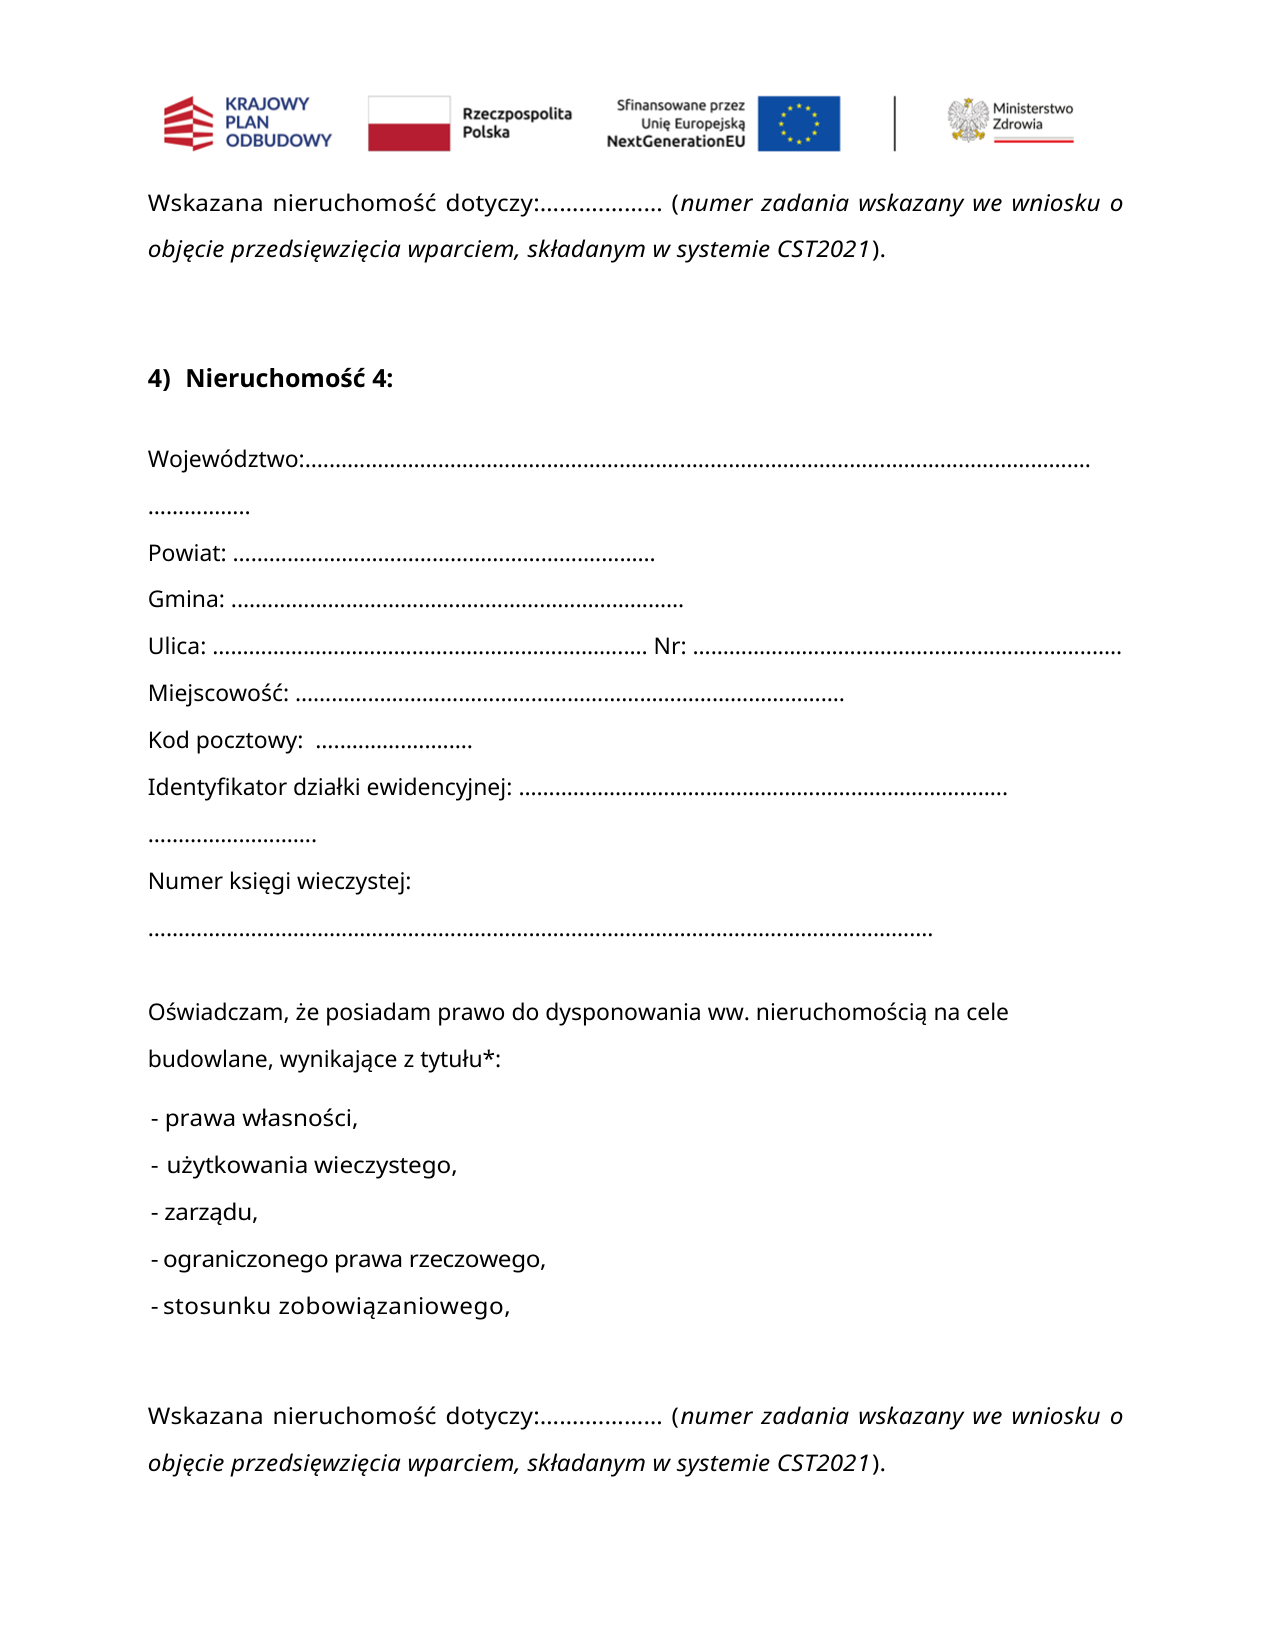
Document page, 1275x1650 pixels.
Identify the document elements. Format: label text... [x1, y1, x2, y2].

text Powiat: …………………………………………………….……… [148, 536, 1127, 568]
text - prawa własności, [151, 1102, 1127, 1133]
text Oświadczam, że posiadam prawo do dysponowania ww. nieruchomością na cele budowlane, wynikające z tytułu*: [148, 996, 1127, 1074]
list Nieruchomość 4: [148, 360, 1127, 394]
text Kod pocztowy: …..…………..……. [148, 724, 1127, 755]
text Województwo:.……………………………………………………..….…………………..………………………………….…………….. [148, 443, 1127, 521]
text - ograniczonego prawa rzeczowego, [151, 1243, 1127, 1274]
text Miejscowość: ………………………………………………………………………………. [148, 677, 1127, 708]
text Ulica: …………………………………………………….…….…. Nr: ………………………………………..………..……..….. [148, 630, 1127, 661]
text - zarządu, [151, 1196, 1127, 1227]
text Gmina: .…………………………………..…………………………… [148, 583, 1127, 614]
text Wskazana nieruchomość dotyczy:……….……… (numer zadania wskazany we wniosku o objęcie przedsięwzięcia wparciem, składanym w systemie CST2021). [148, 186, 1127, 264]
text Numer księgi wieczystej: …………………………………………………………………………………………………………………. [148, 864, 1127, 943]
text - użytkowania wieczystego, [151, 1149, 1127, 1180]
picture [147, 73, 1093, 168]
text Wskazana nieruchomość dotyczy:……….……… (numer zadania wskazany we wniosku o objęcie przedsięwzięcia wparciem, składanym w systemie CST2021). [148, 1400, 1127, 1478]
text - stosunku zobowiązaniowego, [151, 1289, 1127, 1321]
text Identyfikator działki ewidencyjnej: ………….…………………………………………………………..………………………. [148, 771, 1127, 849]
